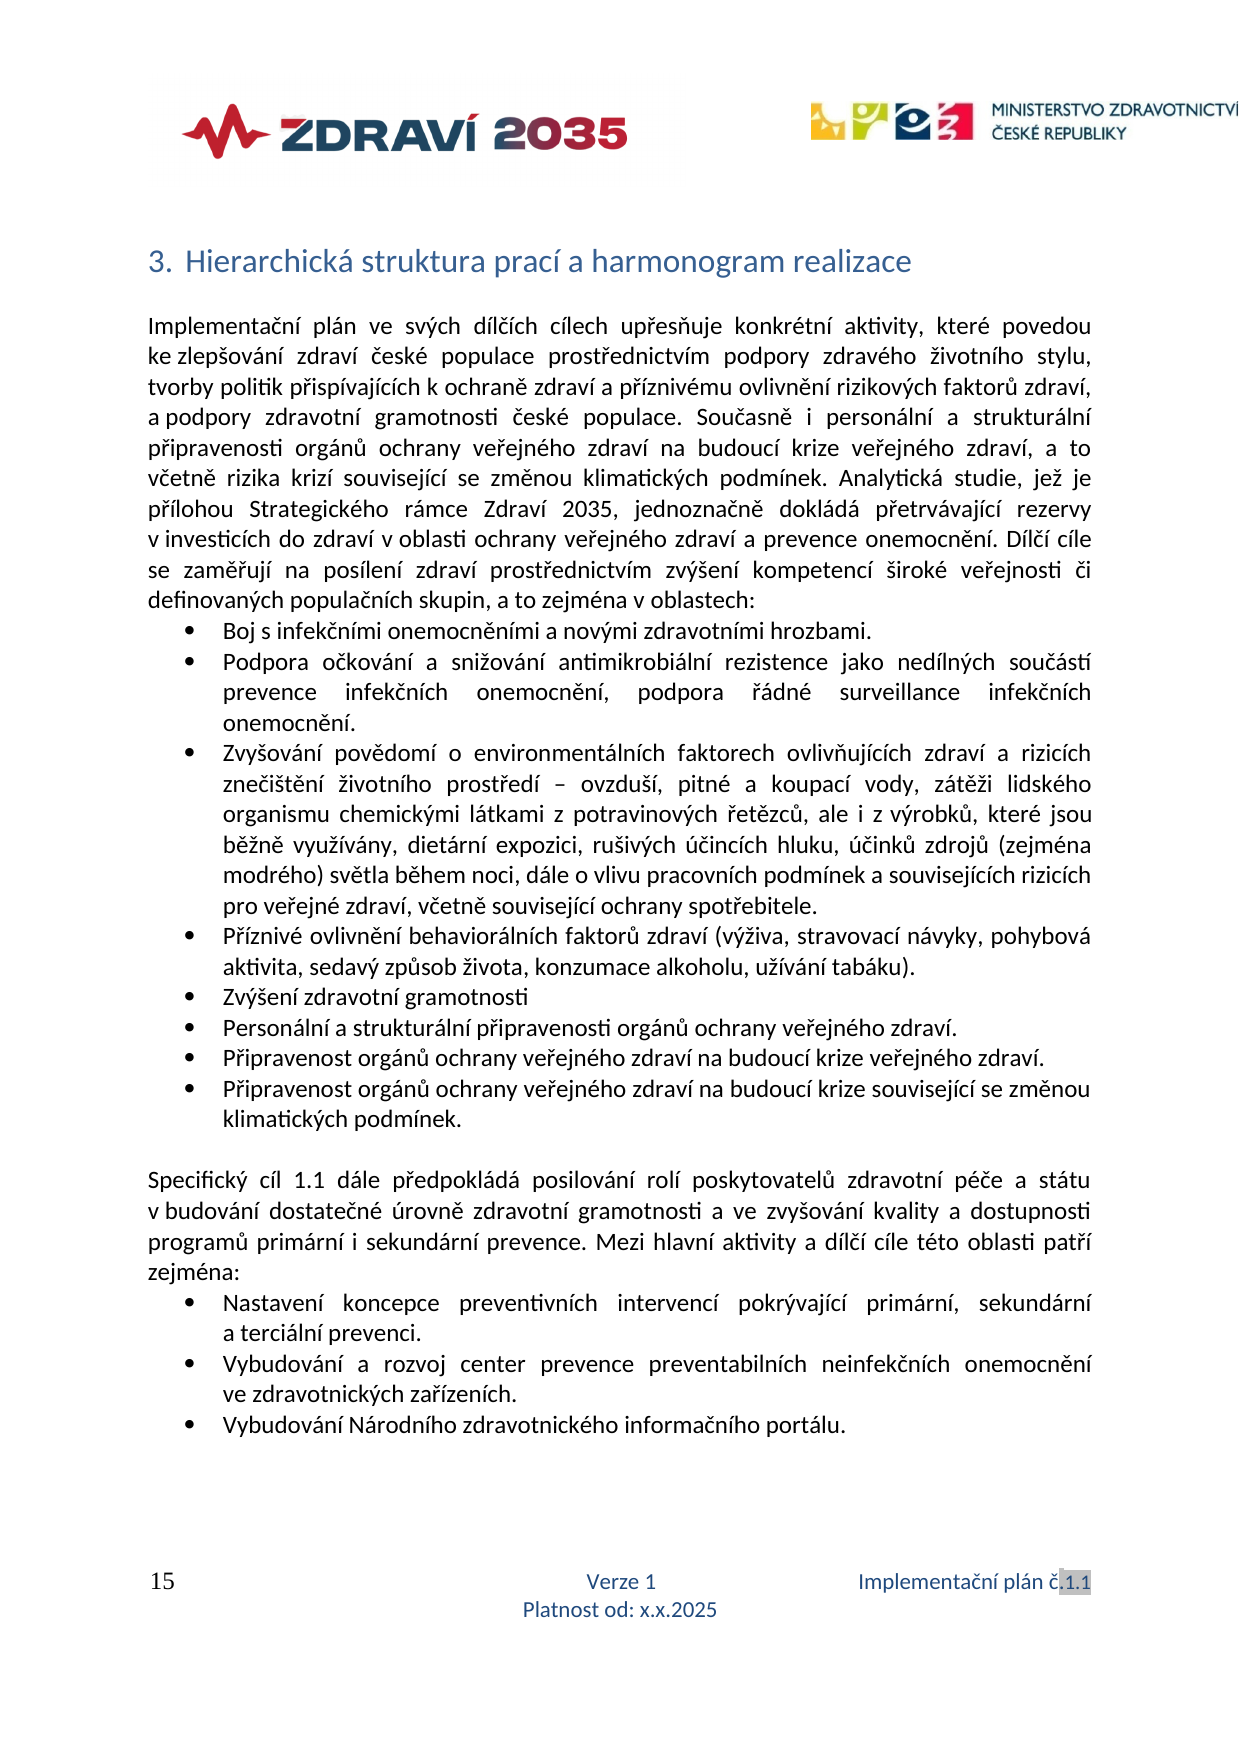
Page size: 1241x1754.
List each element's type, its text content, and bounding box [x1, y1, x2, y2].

list Personální a strukturální připravenosti orgánů ochrany veřejného zdraví. [185, 1012, 1093, 1042]
list Nastavení koncepce preventivních intervencí pokrývající primární, sekundární a terciální prevenci. [185, 1287, 1093, 1348]
subtitle Hierarchická struktura prací a harmonogram realizace [148, 241, 1093, 281]
list Zvýšení zdravotní gramotnosti [185, 981, 1093, 1012]
list Zvyšování povědomí o environmentálních faktorech ovlivňujících zdraví a rizicích znečištění životního prostředí – ovzduší, pitné a koupací vody, zátěži lidského organismu chemickými látkami z potravinových řetězců, ale i z výrobků, které jsou běžně využívány, dietární expozici, rušivých účincích hluku, účinků zdrojů (zejména modrého) světla během noci, dále o vlivu pracovních podmínek a souvisejících rizicích pro veřejné zdraví, včetně související ochrany spotřebitele. [185, 737, 1093, 920]
list Vybudování Národního zdravotnického informačního portálu. [185, 1409, 1093, 1439]
list Boj s infekčními onemocněními a novými zdravotními hrozbami. [185, 615, 1093, 646]
picture [147, 73, 686, 187]
text Specifický cíl 1.1 dále předpokládá posilování rolí poskytovatelů zdravotní péče a státu v budování dostatečné úrovně zdravotní gramotnosti a ve zvyšování kvality a dostupnosti programů primární i sekundární prevence. Mezi hlavní aktivity a dílčí cíle této oblasti patří zejména: [148, 1164, 1093, 1287]
list Podpora očkování a snižování antimikrobiální rezistence jako nedílných součástí prevence infekčních onemocnění, podpora řádné surveillance infekčních onemocnění. [185, 646, 1093, 737]
list Připravenost orgánů ochrany veřejného zdraví na budoucí krize veřejného zdraví. [185, 1042, 1093, 1073]
list Příznivé ovlivnění behaviorálních faktorů zdraví (výživa, stravovací návyky, pohybová aktivita, sedavý způsob života, konzumace alkoholu, užívání tabáku). [185, 920, 1093, 981]
list Vybudování a rozvoj center prevence preventabilních neinfekčních onemocnění ve zdravotnických zařízeních. [185, 1348, 1093, 1409]
text Implementační plán ve svých dílčích cílech upřesňuje konkrétní aktivity, které povedou ke zlepšování zdraví české populace prostřednictvím podpory zdravého životního stylu, tvorby politik přispívajících k ochraně zdraví a příznivému ovlivnění rizikových faktorů zdraví, a podpory zdravotní gramotnosti české populace. Současně i personální a strukturální připravenosti orgánů ochrany veřejného zdraví na budoucí krize veřejného zdraví, a to včetně rizika krizí související se změnou klimatických podmínek. Analytická studie, jež je přílohou Strategického rámce Zdraví 2035, jednoznačně dokládá přetrvávající rezervy v investicích do zdraví v oblasti ochrany veřejného zdraví a prevence onemocnění. Dílčí cíle se zaměřují na posílení zdraví prostřednictvím zvýšení kompetencí široké veřejnosti či definovaných populačních skupin, a to zejména v oblastech: [148, 310, 1093, 615]
picture [811, 101, 1239, 140]
list Připravenost orgánů ochrany veřejného zdraví na budoucí krize související se změnou klimatických podmínek. [185, 1073, 1093, 1134]
